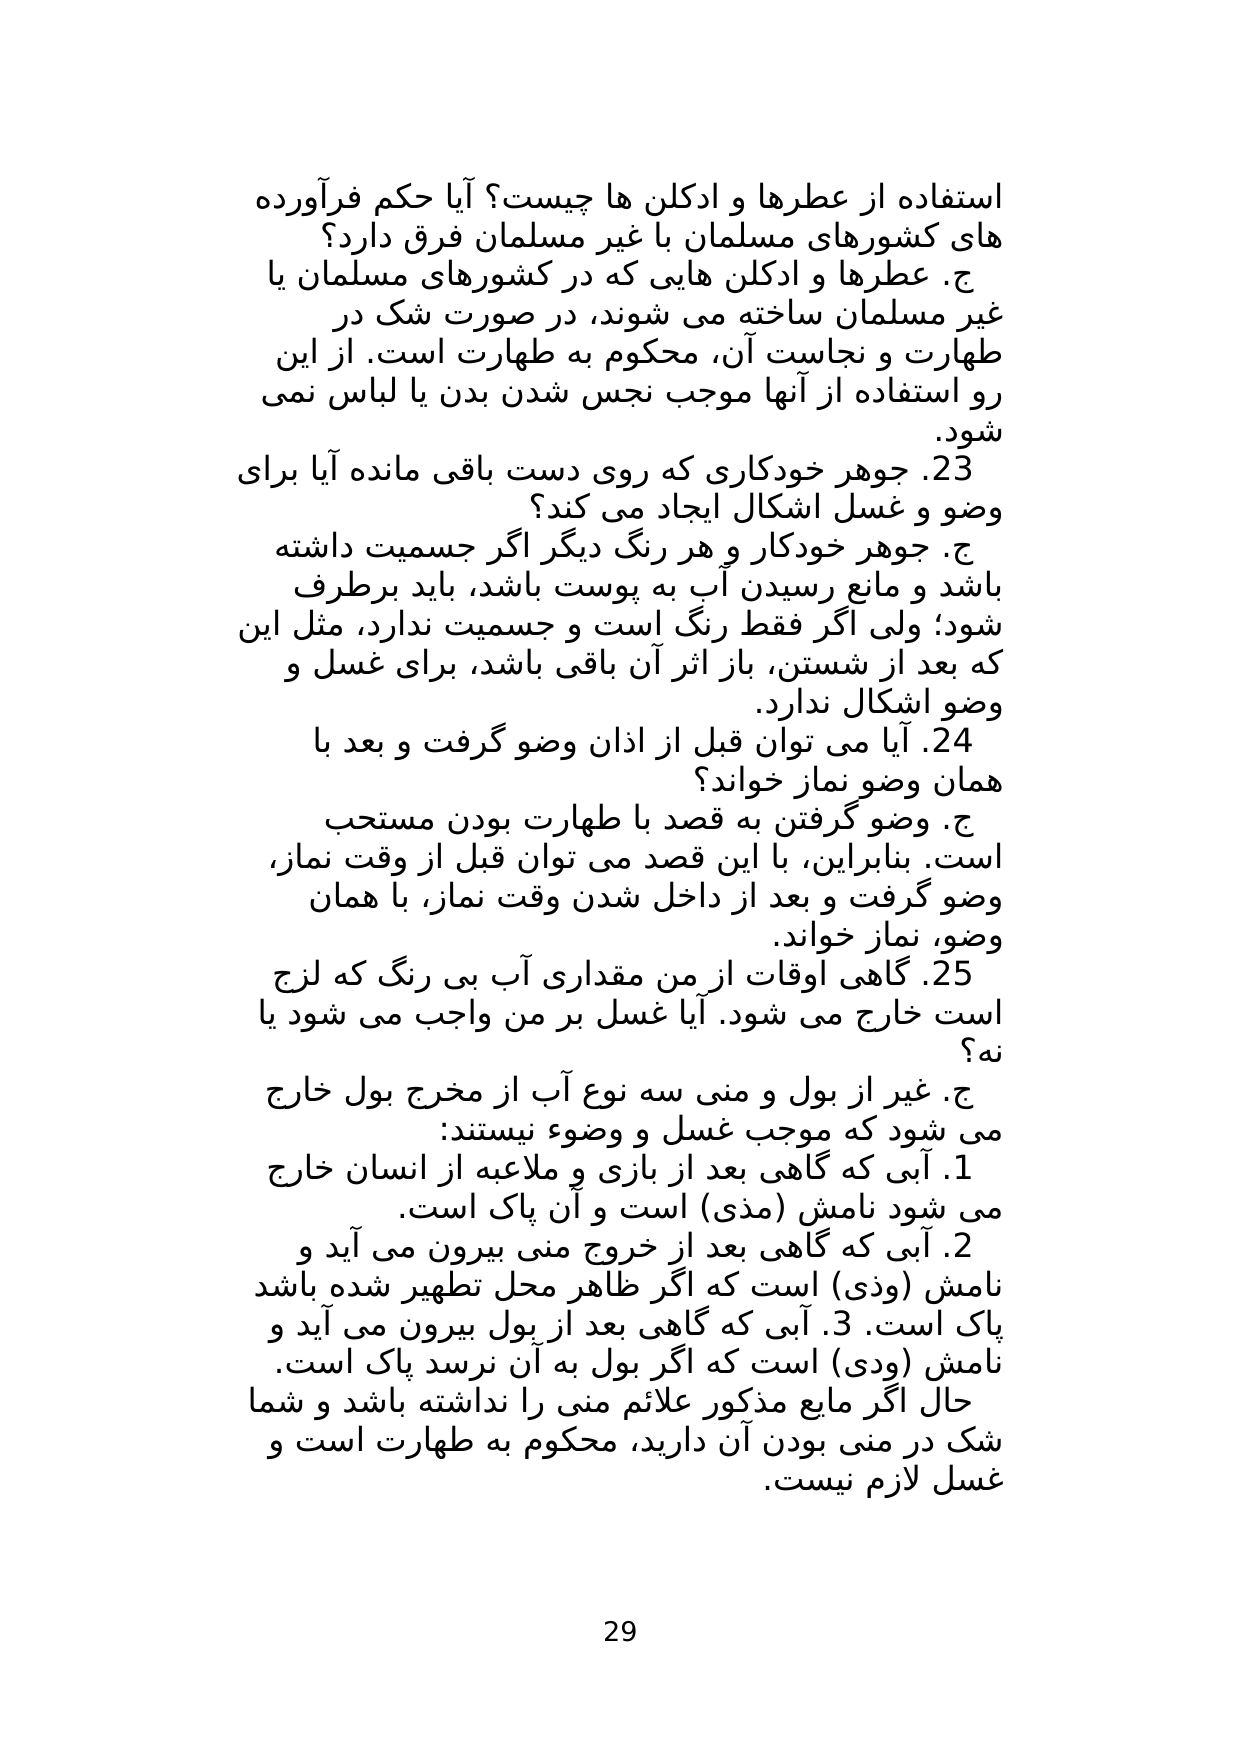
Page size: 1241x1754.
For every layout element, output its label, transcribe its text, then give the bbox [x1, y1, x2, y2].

text 25. گاهی اوقات از من مقداری آب بی رنگ که لزج است خارج می شود. آیا غسل بر من واجب می شود یا نه؟ [236, 954, 1004, 1071]
text ج. جوهر خودکار و هر رنگ دیگر اگر جسمیت داشته باشد و مانع رسیدن آب به پوست باشد، باید برطرف شود؛ ولی اگر فقط رنگ است و جسمیت ندارد، مثل این که بعد از شستن، باز اثر آن باقی باشد، برای غسل و وضو اشکال ندارد. [236, 527, 1004, 721]
text 23. جوهر خودکاری که روی دست باقی مانده آیا برای وضو و غسل اشکال ایجاد می کند؟ [236, 449, 1004, 527]
text حال اگر مایع مذکور علائم منی را نداشته باشد و شما شک در منی بودن آن دارید، محکوم به طهارت است و غسل لازم نیست. [236, 1382, 1004, 1498]
text ج. غیر از بول و منی سه نوع آب از مخرج بول خارج می شود که موجب غسل و وضوء نیستند: [236, 1071, 1004, 1148]
text ج. وضو گرفتن به قصد با طهارت بودن مستحب است. بنابراین، با این قصد می توان قبل از وقت نماز، وضو گرفت و بعد از داخل شدن وقت نماز، با همان وضو، نماز خواند. [236, 799, 1004, 954]
text 1. آبی که گاهی بعد از بازی و ملاعبه از انسان خارج می شود نامش (مذی) است و آن پاک است. [236, 1148, 1004, 1226]
text 2. آبی که گاهی بعد از خروج منی بیرون می آید و نامش (وذی) است که اگر ظاهر محل تطهیر شده باشد پاک است. 3. آبی که گاهی بعد از بول بیرون می آید و نامش (ودی) است که اگر بول به آن نرسد پاک است. [236, 1226, 1004, 1382]
text ج. عطرها و ادکلن هایی که در کشورهای مسلمان یا غیر مسلمان ساخته می شوند، در صورت شک در طهارت و نجاست آن، محکوم به طهارت است. از این رو استفاده از آنها موجب نجس شدن بدن یا لباس نمی شود. [236, 255, 1004, 449]
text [236, 177, 1004, 255]
text 24. آیا می توان قبل از اذان وضو گرفت و بعد با همان وضو نماز خواند؟ [236, 721, 1004, 799]
